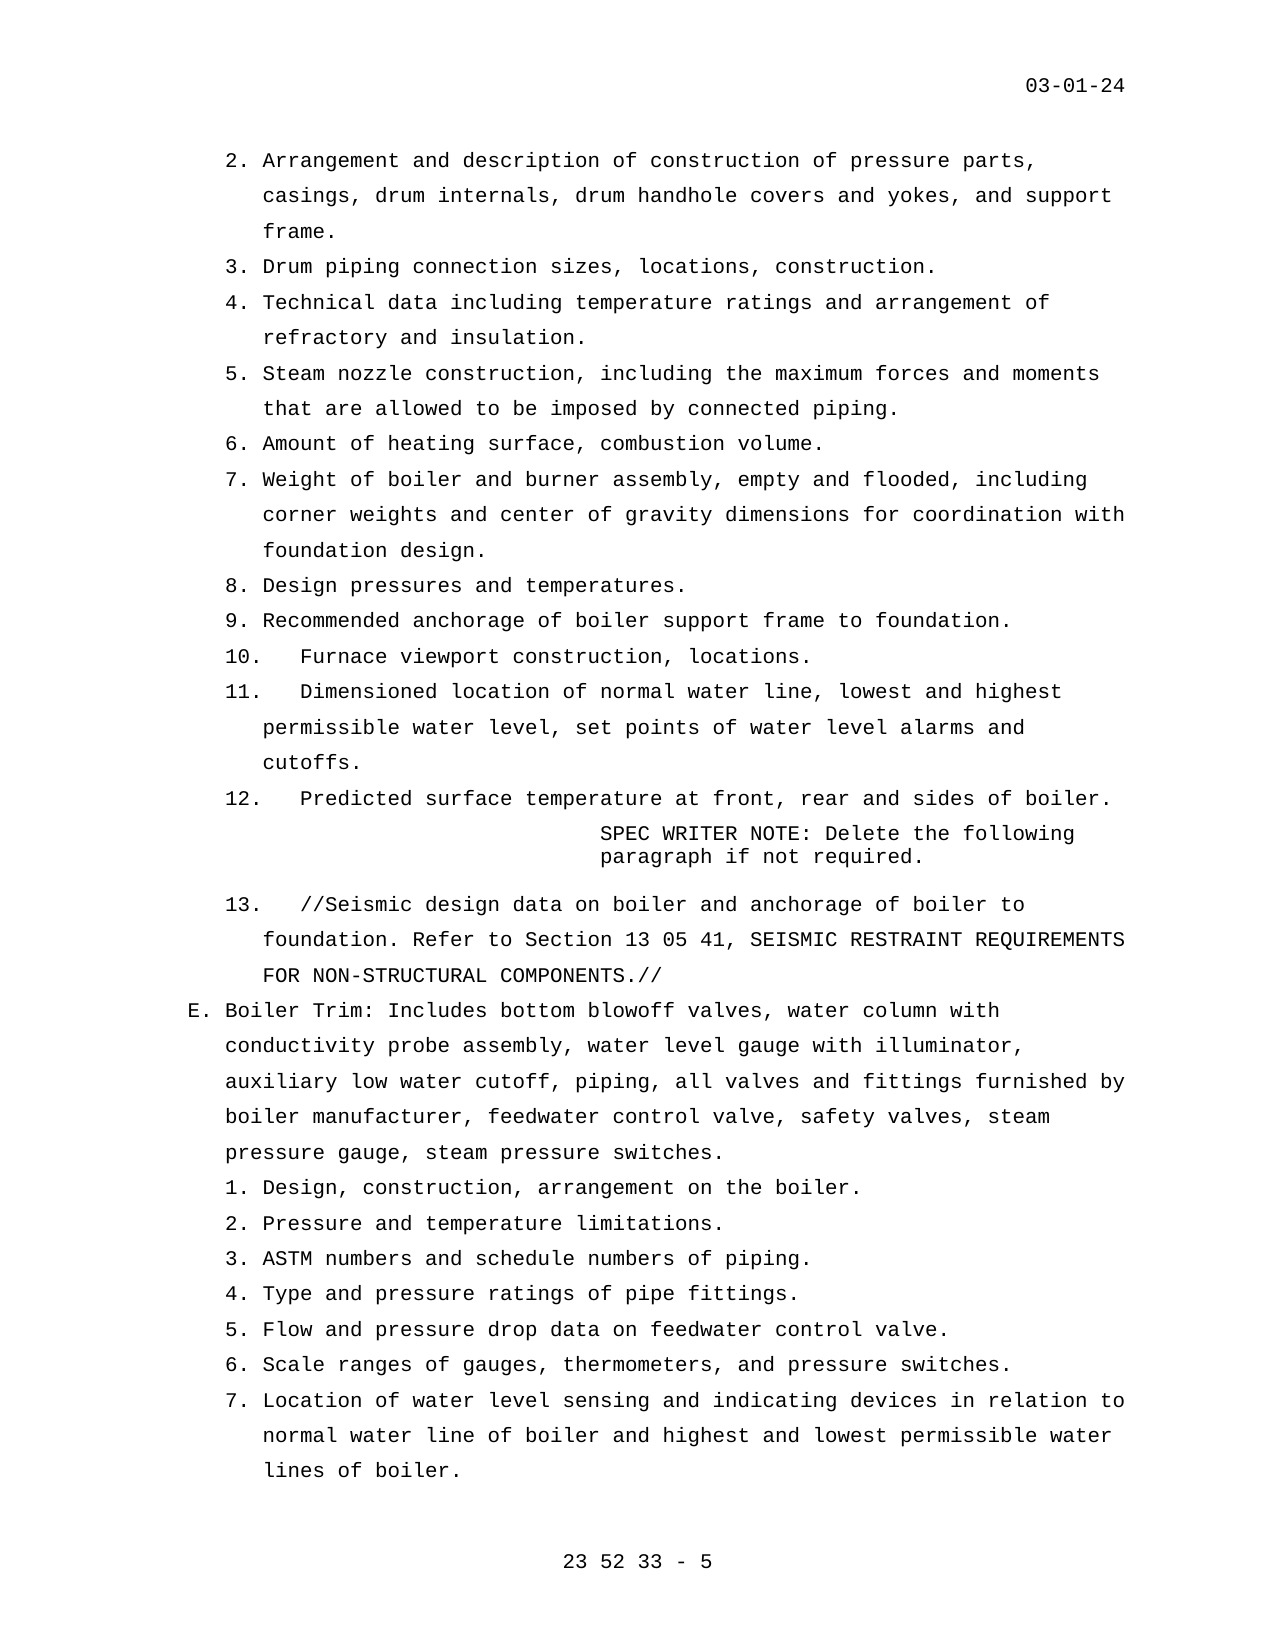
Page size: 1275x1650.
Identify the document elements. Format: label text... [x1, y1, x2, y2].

text Type and pressure ratings of pipe fittings. [225, 1283, 1125, 1307]
text Weight of boiler and burner assembly, empty and flooded, including corner weights and center of gravity dimensions for coordination with foundation design. [225, 469, 1125, 563]
text SPEC WRITER NOTE: Delete the following paragraph if not required. [600, 823, 1125, 870]
text Design pressures and temperatures. [225, 575, 1125, 599]
text Scale ranges of gauges, thermometers, and pressure switches. [225, 1354, 1125, 1378]
text Dimensioned location of normal water line, lowest and highest permissible water level, set points of water level alarms and cutoffs. [225, 681, 1125, 776]
text Pressure and temperature limitations. [225, 1213, 1125, 1236]
text Furnace viewport construction, locations. [225, 646, 1125, 669]
text Location of water level sensing and indicating devices in relation to normal water line of boiler and highest and lowest permissible water lines of boiler. [225, 1390, 1125, 1484]
text Flow and pressure drop data on feedwater control valve. [225, 1319, 1125, 1342]
text Technical data including temperature ratings and arrangement of refractory and insulation. [225, 292, 1125, 351]
text Steam nozzle construction, including the maximum forces and moments that are allowed to be imposed by connected piping. [225, 362, 1125, 422]
text Boiler Trim: Includes bottom blowoff valves, water column with conductivity probe assembly, water level gauge with illuminator, auxiliary low water cutoff, piping, all valves and fittings furnished by boiler manufacturer, feedwater control valve, safety valves, steam pressure gauge, steam pressure switches. [187, 1000, 1125, 1165]
text Recommended anchorage of boiler support frame to foundation. [225, 610, 1125, 634]
text Arrangement and description of construction of pressure parts, casings, drum internals, drum handhole covers and yokes, and support frame. [225, 150, 1125, 244]
text Amount of heating surface, combustion volume. [225, 433, 1125, 457]
text ASTM numbers and schedule numbers of piping. [225, 1248, 1125, 1272]
text Design, construction, arrangement on the boiler. [225, 1177, 1125, 1201]
text Predicted surface temperature at front, rear and sides of boiler. [225, 787, 1125, 811]
text //Seismic design data on boiler and anchorage of boiler to foundation. Refer to Section 13 05 41, SEISMIC RESTRAINT REQUIREMENTS FOR NON-STRUCTURAL COMPONENTS.// [225, 894, 1125, 988]
text Drum piping connection sizes, locations, construction. [225, 256, 1125, 280]
